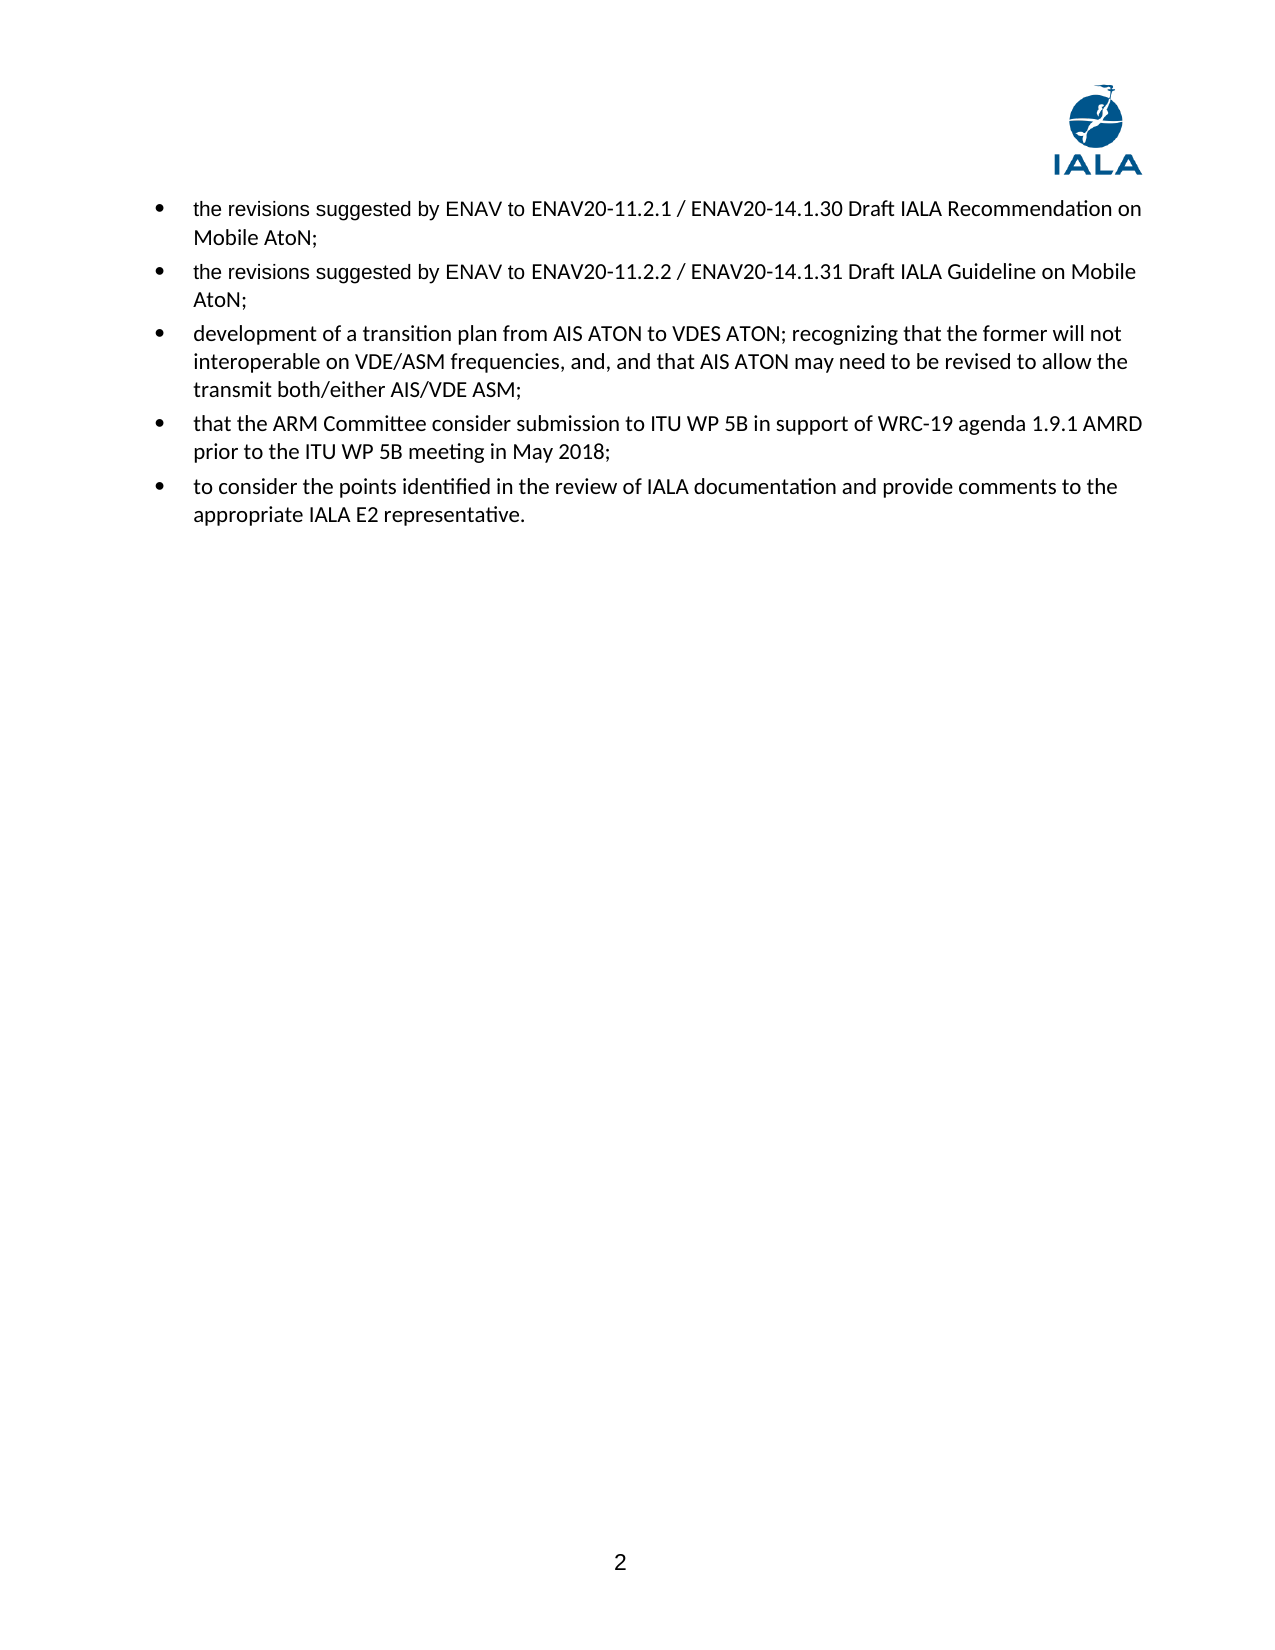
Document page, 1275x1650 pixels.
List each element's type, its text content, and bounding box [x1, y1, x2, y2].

list development of a transition plan from AIS ATON to VDES ATON; recognizing that the former will not interoperable on VDE/ASM frequencies, and, and that AIS ATON may need to be revised to allow the transmit both/either AIS/VDE ASM; [156, 319, 1157, 403]
list the revisions suggested by ENAV to ENAV20-11.2.2 / ENAV20-14.1.31 Draft IALA Guideline on Mobile AtoN; [156, 257, 1157, 313]
list that the ARM Committee consider submission to ITU WP 5B in support of WRC-19 agenda 1.9.1 AMRD prior to the ITU WP 5B meeting in May 2018; [156, 409, 1157, 466]
list the revisions suggested by ENAV to ENAV20-11.2.1 / ENAV20-14.1.30 Draft IALA Recommendation on Mobile AtoN; [156, 194, 1157, 251]
picture [1034, 75, 1157, 195]
list to consider the points identified in the review of IALA documentation and provide comments to the appropriate IALA E2 representative. [156, 472, 1157, 528]
